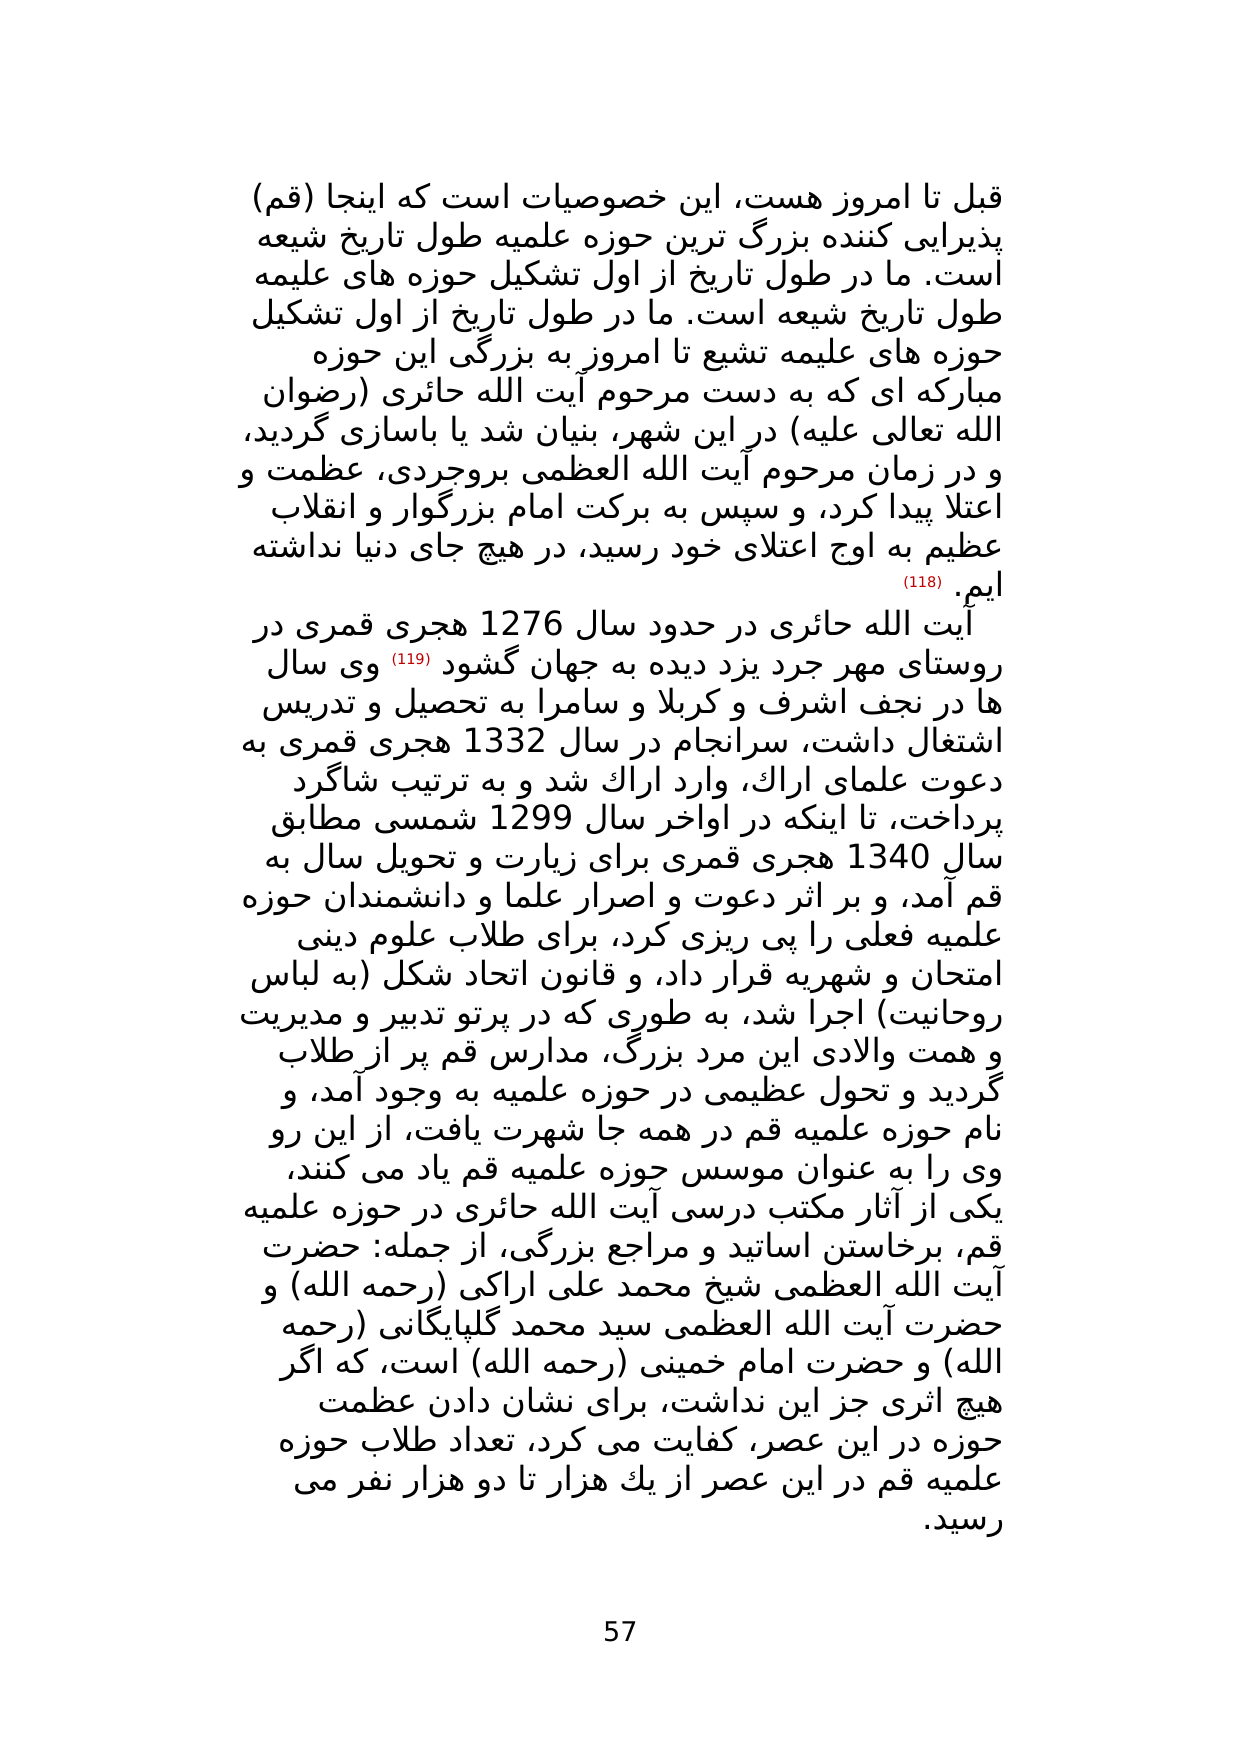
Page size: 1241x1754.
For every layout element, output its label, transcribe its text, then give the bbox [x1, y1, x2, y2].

text آيت الله حائرى در حدود سال 1276 هجرى قمرى در روستاى مهر جرد يزد ديده به جهان گشود (119) وى سال ها در نجف اشرف و كربلا و سامرا به تحصيل و تدريس اشتغال داشت، سرانجام در سال 1332 هجرى قمرى به دعوت علماى اراك، وارد اراك شد و به ترتيب شاگرد پرداخت، تا اينكه در اواخر سال 1299 شمسى مطابق سال 1340 هجرى قمرى براى زيارت و تحويل سال به قم آمد، و بر اثر دعوت و اصرار علما و دانشمندان حوزه علميه فعلى را پى ريزى كرد، براى طلاب علوم دينى امتحان و شهريه قرار داد، و قانون اتحاد شكل (به لباس روحانيت) اجرا شد، به طورى كه در پرتو تدبير و مديريت و همت والادى اين مرد بزرگ، مدارس قم پر از طلاب گرديد و تحول عظيمى در حوزه علميه به وجود آمد، و نام حوزه علميه قم در همه جا شهرت يافت، از اين رو وى را به عنوان موسس حوزه علميه قم ياد مى كنند، يكى از آثار مكتب درسى آيت الله حائرى در حوزه علميه قم، برخاستن اساتيد و مراجع بزرگى، از جمله: حضرت آيت الله العظمى شيخ محمد على اراكى (رحمه الله) و حضرت آيت الله العظمى سيد محمد گلپايگانى (رحمه الله) و حضرت امام خمينى (رحمه الله) است، كه اگر هيچ اثرى جز اين نداشت، براى نشان دادن عظمت حوزه در اين عصر، كفايت مى كرد، تعداد طلاب حوزه علميه قم در اين عصر از يك هزار تا دو هزار نفر مى رسيد. [236, 604, 1004, 1537]
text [236, 177, 1004, 604]
